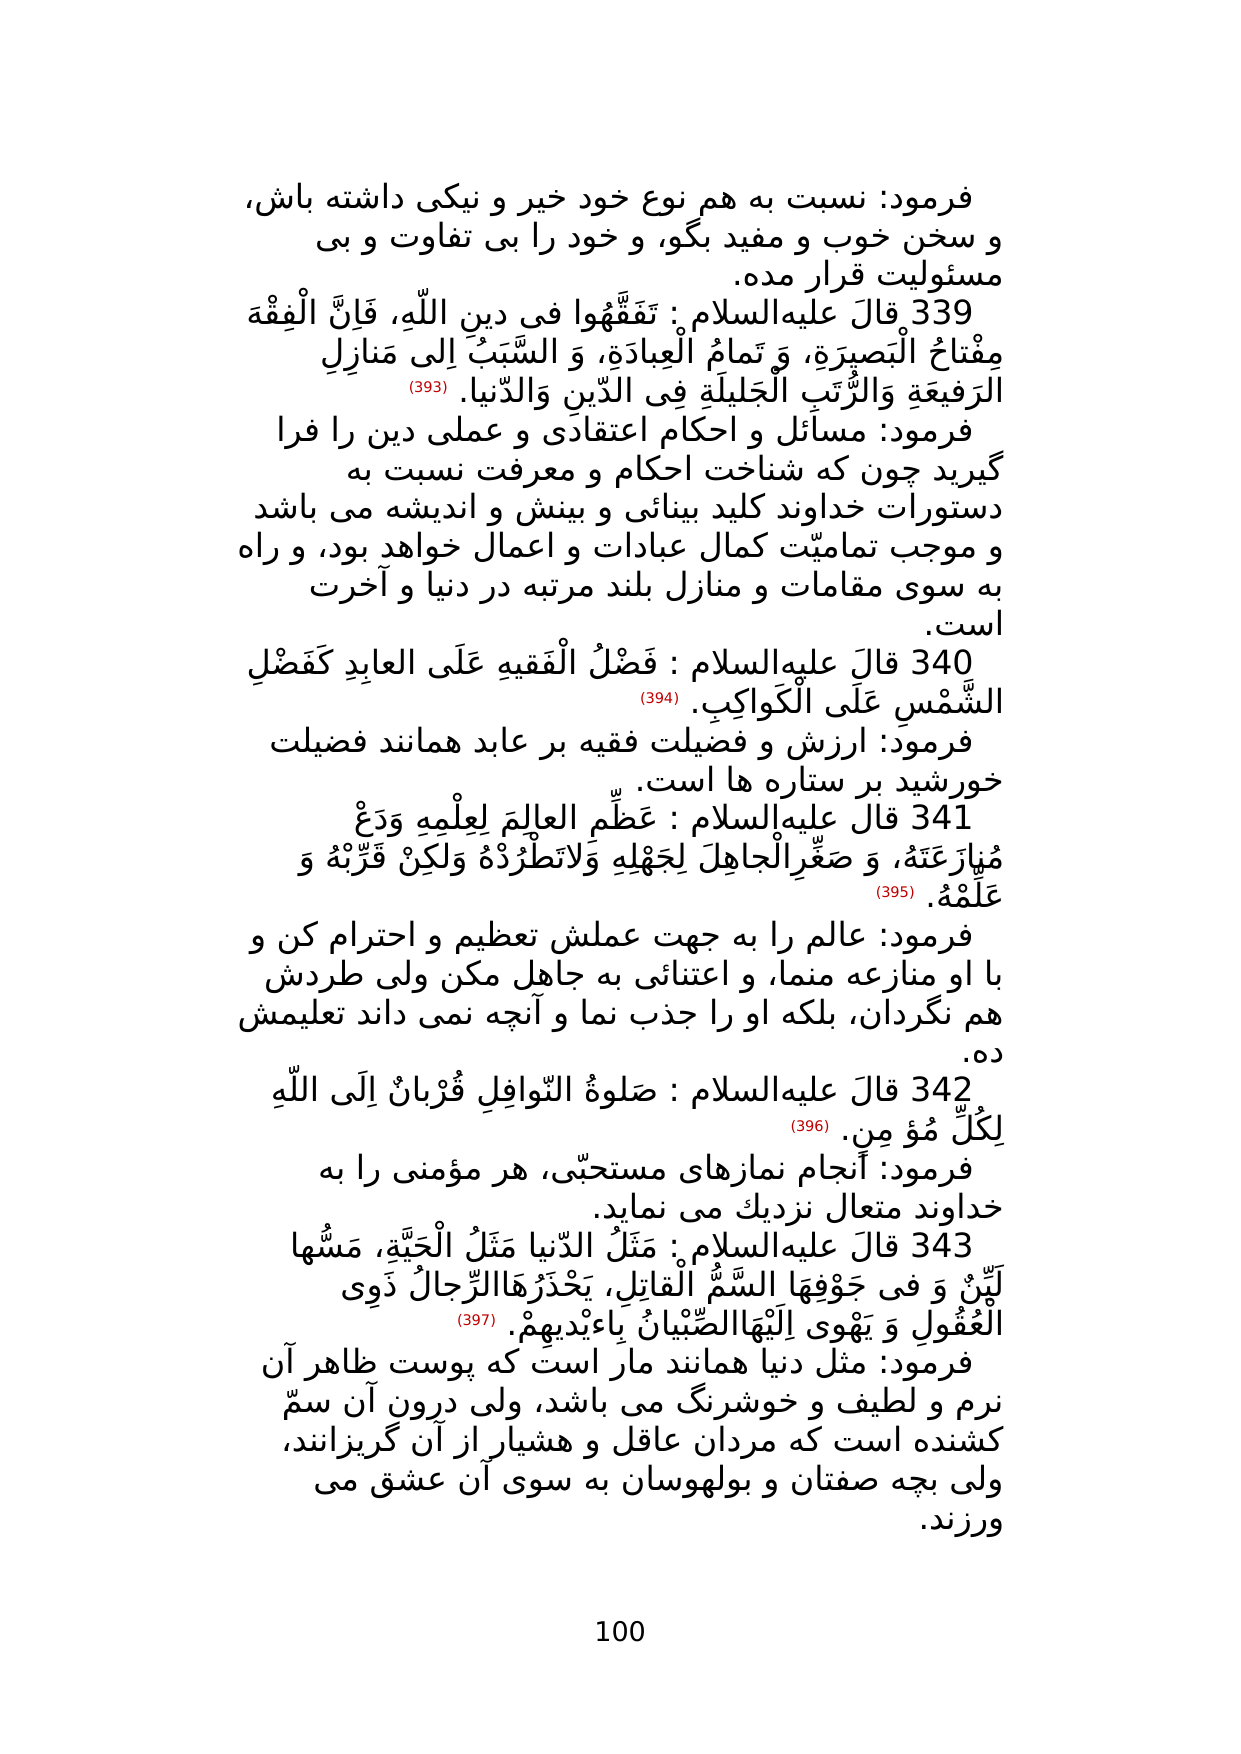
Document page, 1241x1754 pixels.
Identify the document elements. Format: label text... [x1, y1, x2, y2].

text 341 قال عليه‌السلام : عَظِّمِ العالِمَ لِعِلْمِهِ وَدَعْ مُنازَعَتَهُ، وَ صَغِّرِالْجاهِلَ لِجَهْلِهِ وَلاتَطْرُدْهُ وَلكِنْ قَرِّبْهُ وَ عَلِّمْهُ. (395) [236, 799, 1004, 915]
text 343 قالَ عليه‌السلام : مَثَلُ الدّنيا مَثَلُ الْحَيَّةِ، مَسُّها لَيِّنٌ وَ فى جَوْفِهَا السَّمُّ الْقاتِلِ، يَحْذَرُهَاالرِّجالُ ذَوِى الْعُقُولِ وَ يَهْوى اِلَيْهَاالصِّبْيانُ بِاءيْديهِمْ. (397) [236, 1226, 1004, 1343]
text فرمود: مسائل و احكام اعتقادى و عملى دين را فرا گيريد چون كه شناخت احكام و معرفت نسبت به دستورات خداوند كليد بينائى و بينش و انديشه مى باشد و موجب تماميّت كمال عبادات و اعمال خواهد بود، و راه به سوى مقامات و منازل بلند مرتبه در دنيا و آخرت است. [236, 410, 1004, 643]
text فرمود: نسبت به هم نوع خود خير و نيكى داشته باش، و سخن خوب و مفيد بگو، و خود را بى تفاوت و بى مسئوليت قرار مده. [236, 177, 1004, 294]
text 340 قالَ عليه‌السلام : فَضْلُ الْفَقيهِ عَلَى العابِدِ كَفَضْلِ الشَّمْسِ عَلَى الْكَواكِبِ. (394) [236, 643, 1004, 721]
text فرمود: مثل دنيا همانند مار است كه پوست ظاهر آن نرم و لطيف و خوشرنگ مى باشد، ولى درون آن سمّ كشنده است كه مردان عاقل و هشيار از آن گريزانند، ولى بچه صفتان و بولهوسان به سوى آن عشق مى ورزند. [236, 1343, 1004, 1537]
text 342 قالَ عليه‌السلام : صَلوةُ النّوافِلِ قُرْبانٌ اِلَى اللّهِ لِكُلِّ مُؤ مِنٍ. (396) [236, 1071, 1004, 1148]
text فرمود: انجام نمازهاى مستحبّى، هر مؤمنى را به خداوند متعال نزديك مى نمايد. [236, 1148, 1004, 1226]
text فرمود: ارزش و فضيلت فقيه بر عابد همانند فضيلت خورشيد بر ستاره ها است. [236, 721, 1004, 799]
text 339 قالَ عليه‌السلام : تَفَقَّهُوا فى دينِ اللّهِ، فَاِنَّ الْفِقْهَ مِفْتاحُ الْبَصيرَةِ، وَ تَمامُ الْعِبادَةِ، وَ السَّبَبُ اِلى مَنازِلِ الرَفيعَةِ وَالرُّتَبِ الْجَليلَةِ فِى الدّينِ وَالدّنيا. (393) [236, 294, 1004, 410]
text فرمود: عالم را به جهت عملش تعظيم و احترام كن و با او منازعه منما، و اعتنائى به جاهل مكن ولى طردش هم نگردان، بلكه او را جذب نما و آنچه نمى داند تعليمش ده. [236, 915, 1004, 1071]
